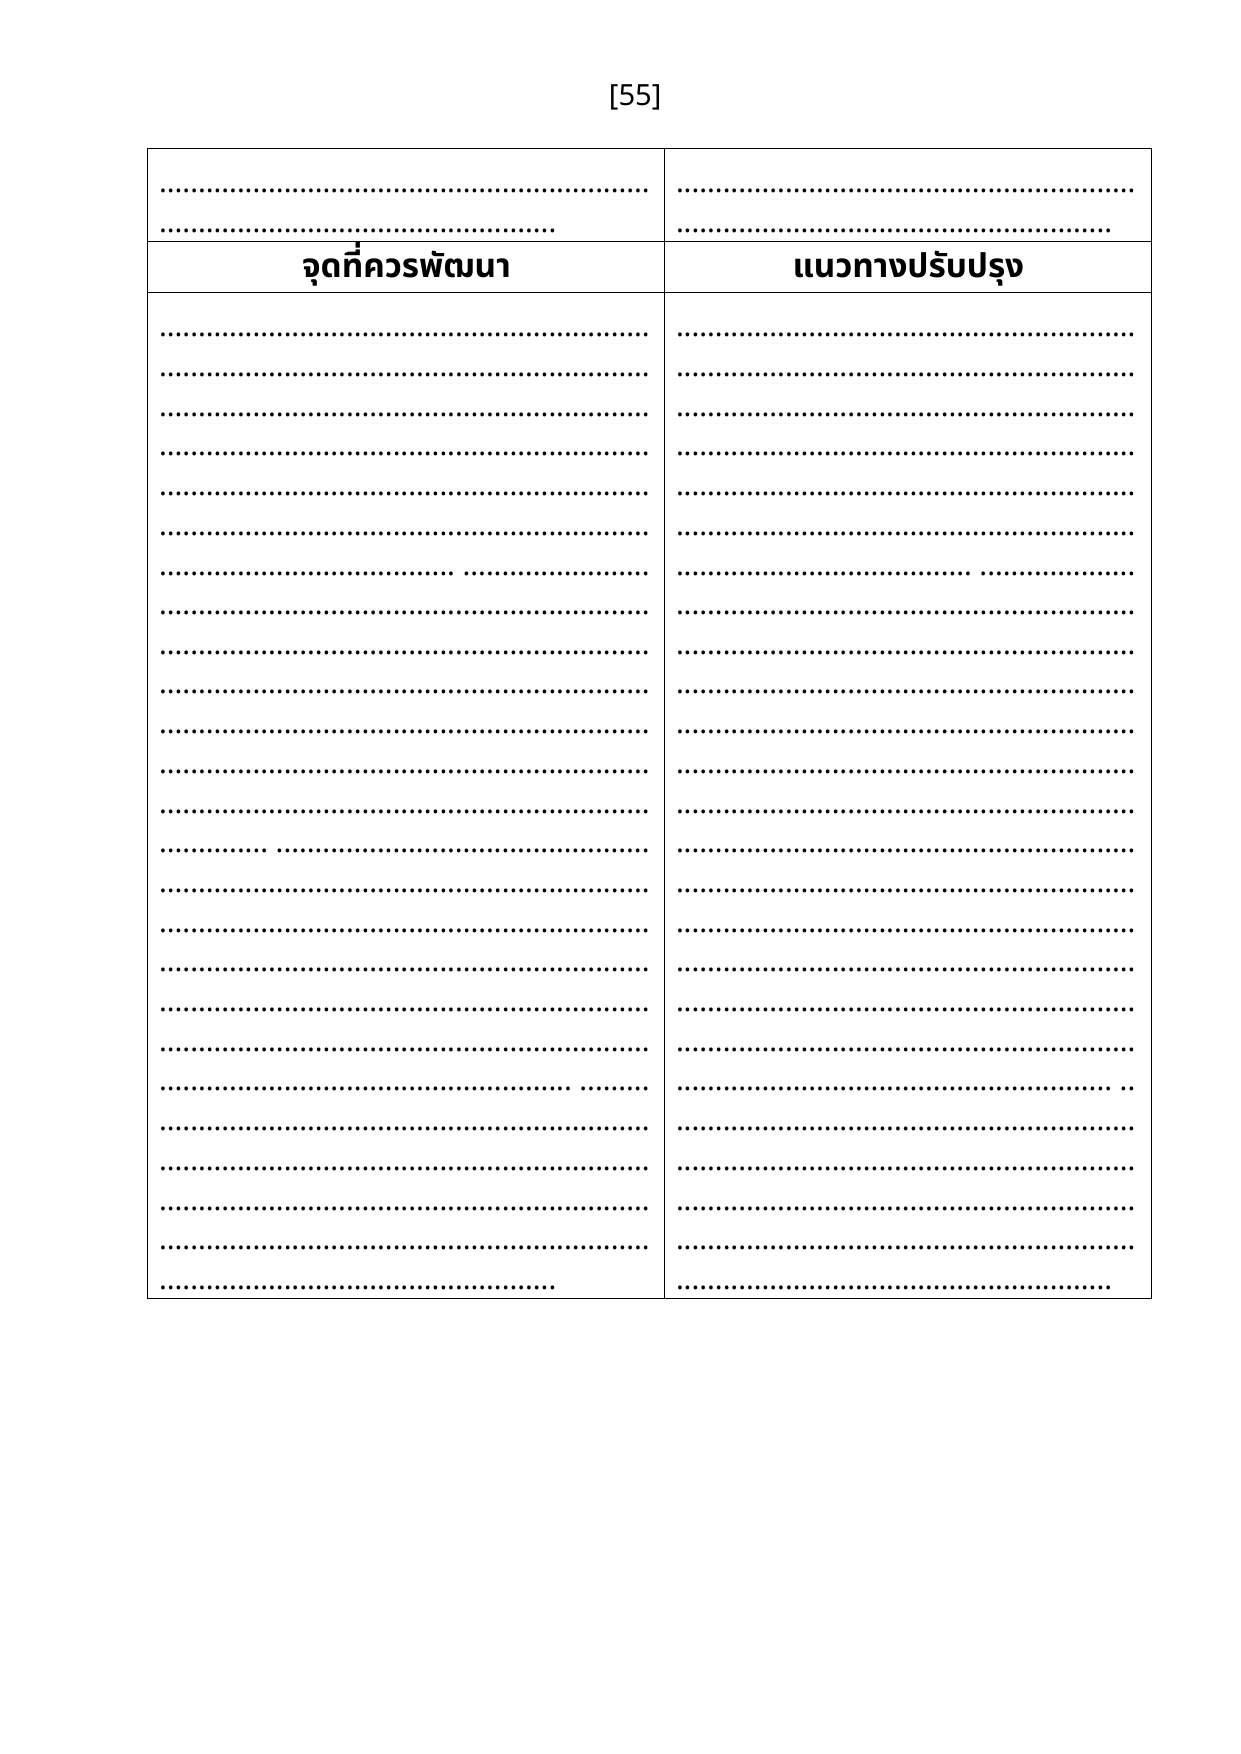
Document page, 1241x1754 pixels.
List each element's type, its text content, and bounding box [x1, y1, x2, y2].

table_cell จุดที่ควรพัฒนา [148, 242, 664, 292]
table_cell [665, 149, 1151, 241]
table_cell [148, 149, 664, 241]
table_cell แนวทางปรับปรุง [665, 242, 1151, 292]
